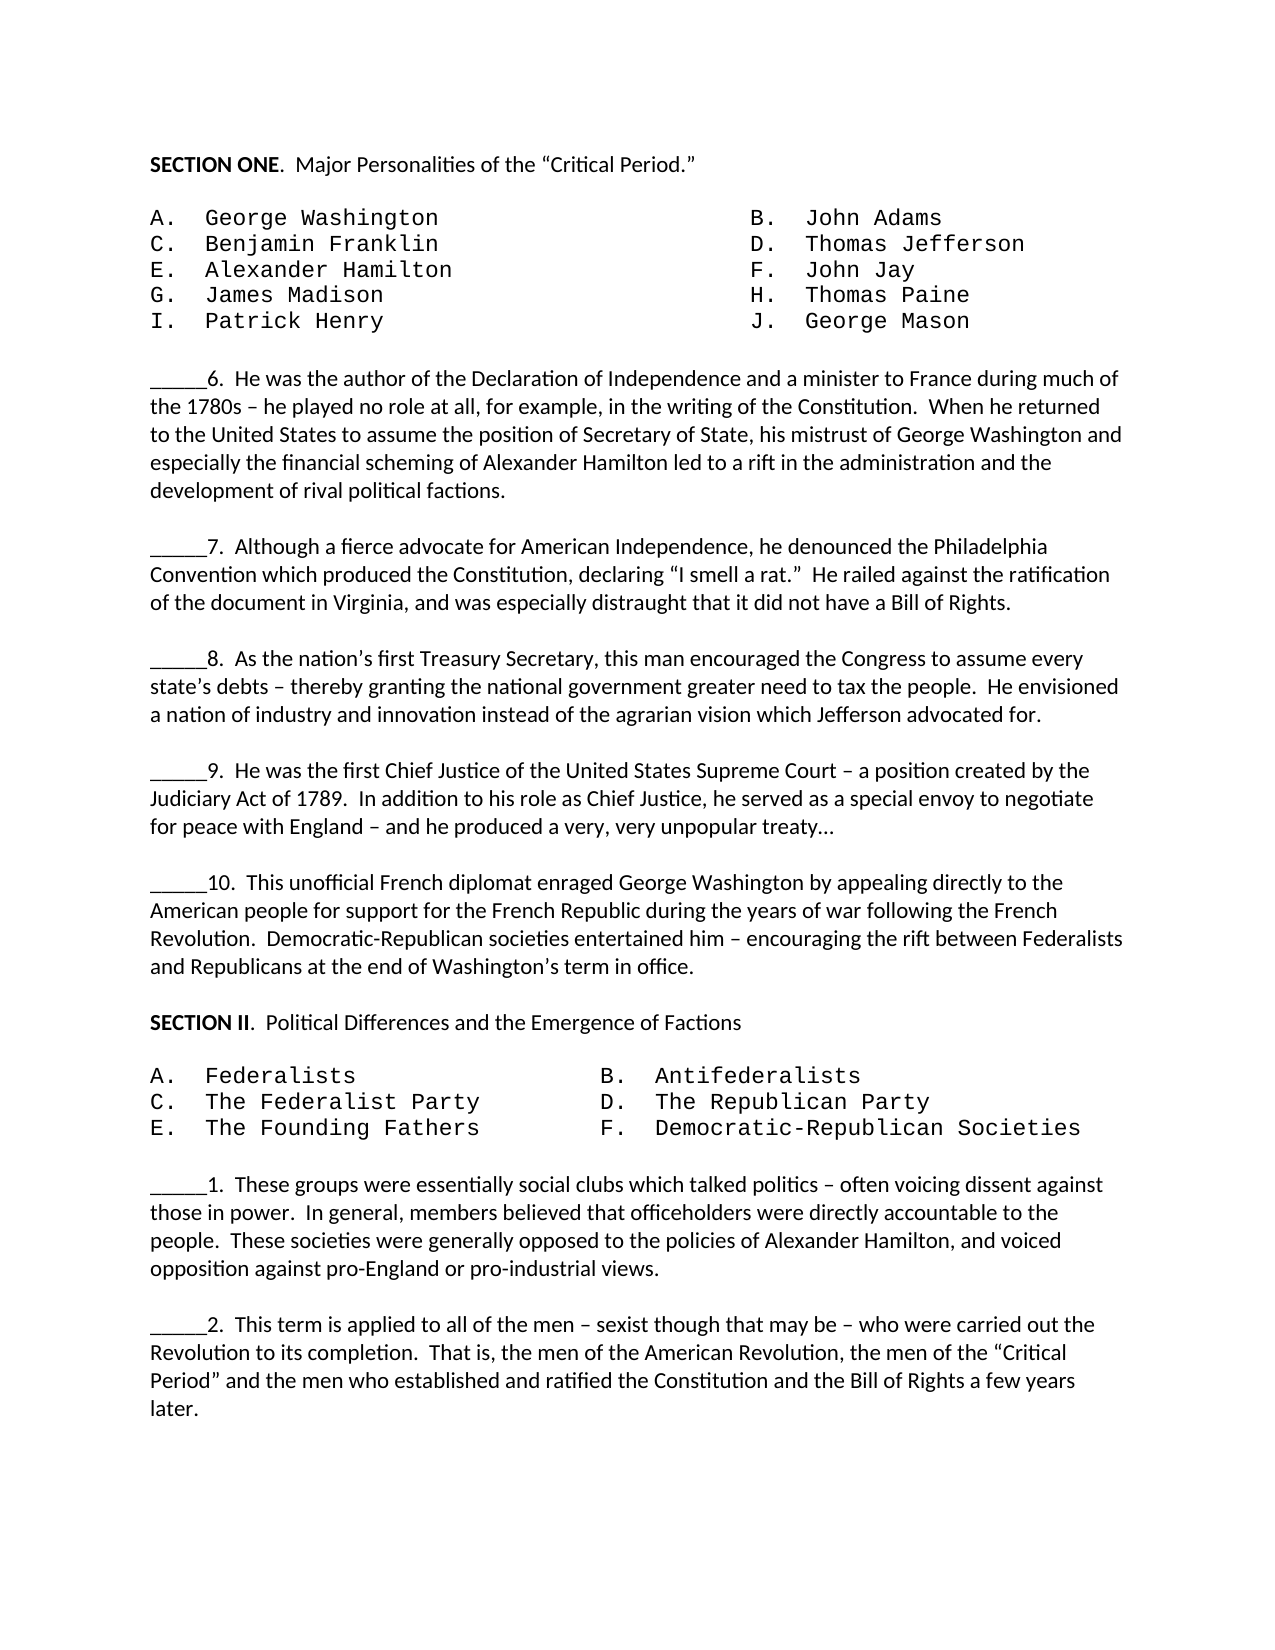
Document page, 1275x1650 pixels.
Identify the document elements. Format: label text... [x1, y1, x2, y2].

text A. Federalists B. Antifederalists [150, 1064, 1125, 1090]
text _____8. As the nation’s first Treasury Secretary, this man encouraged the Congress to assume every state’s debts – thereby granting the national government greater need to tax the people. He envisioned a nation of industry and innovation instead of the agrarian vision which Jefferson advocated for. [150, 644, 1125, 728]
text _____1. These groups were essentially social clubs which talked politics – often voicing dissent against those in power. In general, members believed that officeholders were directly accountable to the people. These societies were generally opposed to the policies of Alexander Hamilton, and voiced opposition against pro-England or pro-industrial views. [150, 1170, 1125, 1282]
text C. Benjamin Franklin D. Thomas Jefferson [150, 232, 1125, 258]
text _____9. He was the first Chief Justice of the United States Supreme Court – a position created by the Judiciary Act of 1789. In addition to his role as Chief Justice, he served as a special envoy to negotiate for peace with England – and he produced a very, very unpopular treaty… [150, 756, 1125, 840]
text E. The Founding Fathers F. Democratic-Republican Societies [150, 1116, 1125, 1142]
text C. The Federalist Party D. The Republican Party [150, 1090, 1125, 1116]
text E. Alexander Hamilton F. John Jay [150, 258, 1125, 284]
text I. Patrick Henry J. George Mason [150, 310, 1125, 336]
text A. George Washington B. John Adams [150, 206, 1125, 232]
text _____6. He was the author of the Declaration of Independence and a minister to France during much of the 1780s – he played no role at all, for example, in the writing of the Constitution. When he returned to the United States to assume the position of Secretary of State, his mistrust of George Washington and especially the financial scheming of Alexander Hamilton led to a rift in the administration and the development of rival political factions. [150, 364, 1125, 504]
text _____10. This unofficial French diplomat enraged George Washington by appealing directly to the American people for support for the French Republic during the years of war following the French Revolution. Democratic-Republican societies entertained him – encouraging the rift between Federalists and Republicans at the end of Washington’s term in office. [150, 868, 1125, 980]
text SECTION ONE. Major Personalities of the “Critical Period.” [150, 150, 1125, 178]
text G. James Madison H. Thomas Paine [150, 284, 1125, 310]
text _____7. Although a fierce advocate for American Independence, he denounced the Philadelphia Convention which produced the Constitution, declaring “I smell a rat.” He railed against the ratification of the document in Virginia, and was especially distraught that it did not have a Bill of Rights. [150, 532, 1125, 616]
text _____2. This term is applied to all of the men – sexist though that may be – who were carried out the Revolution to its completion. That is, the men of the American Revolution, the men of the “Critical Period” and the men who established and ratified the Constitution and the Bill of Rights a few years later. [150, 1310, 1125, 1422]
text SECTION II. Political Differences and the Emergence of Factions [150, 1008, 1125, 1036]
